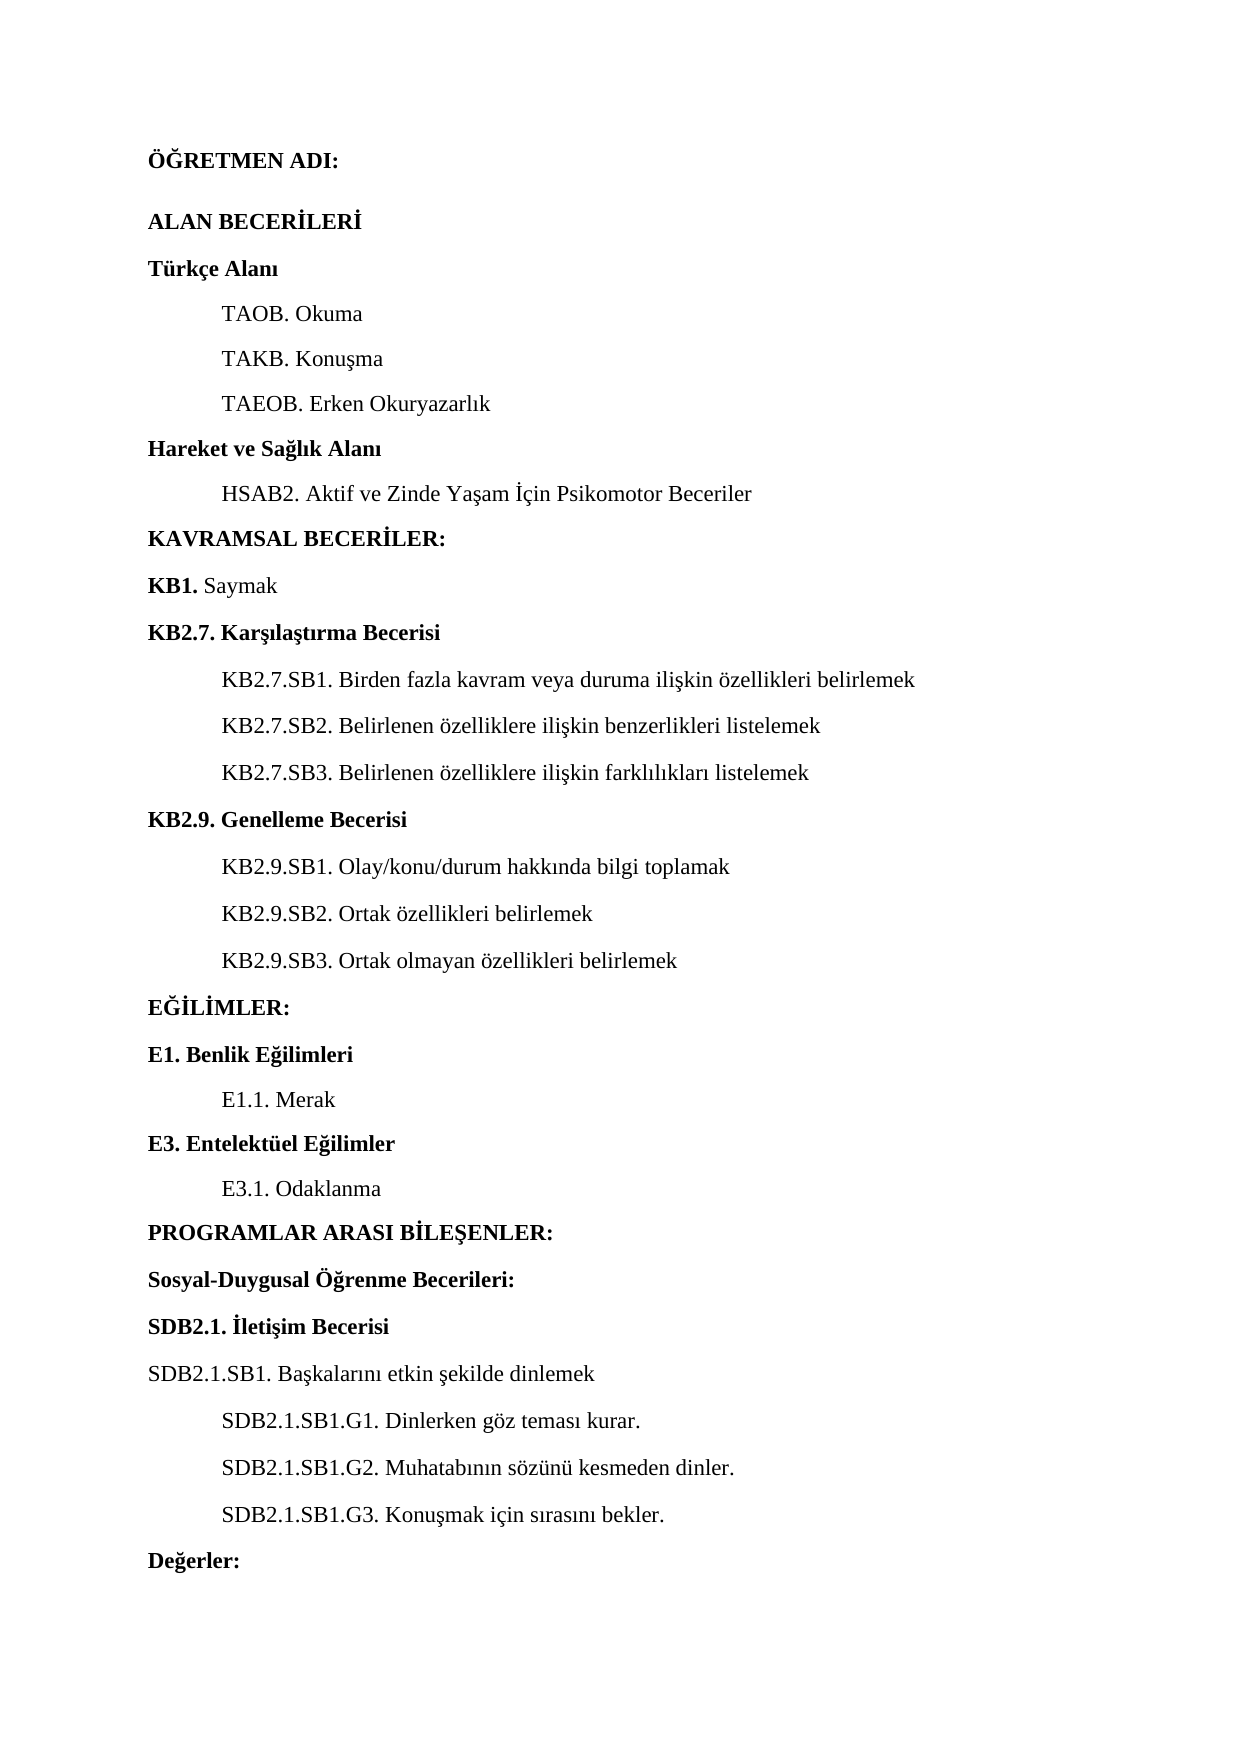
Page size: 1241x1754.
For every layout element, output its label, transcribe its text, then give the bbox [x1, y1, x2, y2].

text TAKB. Konuşma [148, 345, 1093, 371]
text SDB2.1.SB1. Başkalarını etkin şekilde dinlemek [148, 1360, 1093, 1386]
text E1.1. Merak [148, 1086, 1093, 1112]
text KB2.9.SB3. Ortak olmayan özellikleri belirlemek [148, 947, 1093, 974]
text ALAN BECERİLERİ [148, 208, 1093, 234]
text KB2.7.SB1. Birden fazla kavram veya duruma ilişkin özellikleri belirlemek [148, 666, 1093, 692]
text KB2.9. Genelleme Becerisi [148, 806, 1093, 833]
text ÖĞRETMEN ADI: [148, 148, 1093, 174]
text PROGRAMLAR ARASI BİLEŞENLER: [148, 1219, 1093, 1246]
text KAVRAMSAL BECERİLER: [148, 525, 1093, 551]
text TAEOB. Erken Okuryazarlık [148, 390, 1093, 417]
text TAOB. Okuma [148, 300, 1093, 326]
text Sosyal-Duygusal Öğrenme Becerileri: [148, 1266, 1093, 1293]
text KB2.9.SB2. Ortak özellikleri belirlemek [148, 900, 1093, 927]
text SDB2.1.SB1.G2. Muhatabının sözünü kesmeden dinler. [148, 1454, 1093, 1480]
text E3. Entelektüel Eğilimler [148, 1130, 1093, 1157]
text SDB2.1.SB1.G3. Konuşmak için sırasını bekler. [148, 1501, 1093, 1527]
text Türkçe Alanı [148, 255, 1093, 281]
text KB2.9.SB1. Olay/konu/durum hakkında bilgi toplamak [148, 853, 1093, 879]
text KB2.7.SB3. Belirlenen özelliklere ilişkin farklılıkları listelemek [148, 759, 1093, 786]
text KB1. Saymak [148, 572, 1093, 598]
text E1. Benlik Eğilimleri [148, 1041, 1093, 1067]
text HSAB2. Aktif ve Zinde Yaşam İçin Psikomotor Beceriler [148, 480, 1093, 506]
text Değerler: [148, 1547, 1093, 1574]
text KB2.7. Karşılaştırma Becerisi [148, 619, 1093, 645]
text E3.1. Odaklanma [148, 1175, 1093, 1201]
text SDB2.1. İletişim Becerisi [148, 1313, 1093, 1339]
text EĞİLİMLER: [148, 994, 1093, 1021]
text SDB2.1.SB1.G1. Dinlerken göz teması kurar. [148, 1407, 1093, 1433]
text KB2.7.SB2. Belirlenen özelliklere ilişkin benzerlikleri listelemek [148, 712, 1093, 739]
text Hareket ve Sağlık Alanı [148, 435, 1093, 461]
